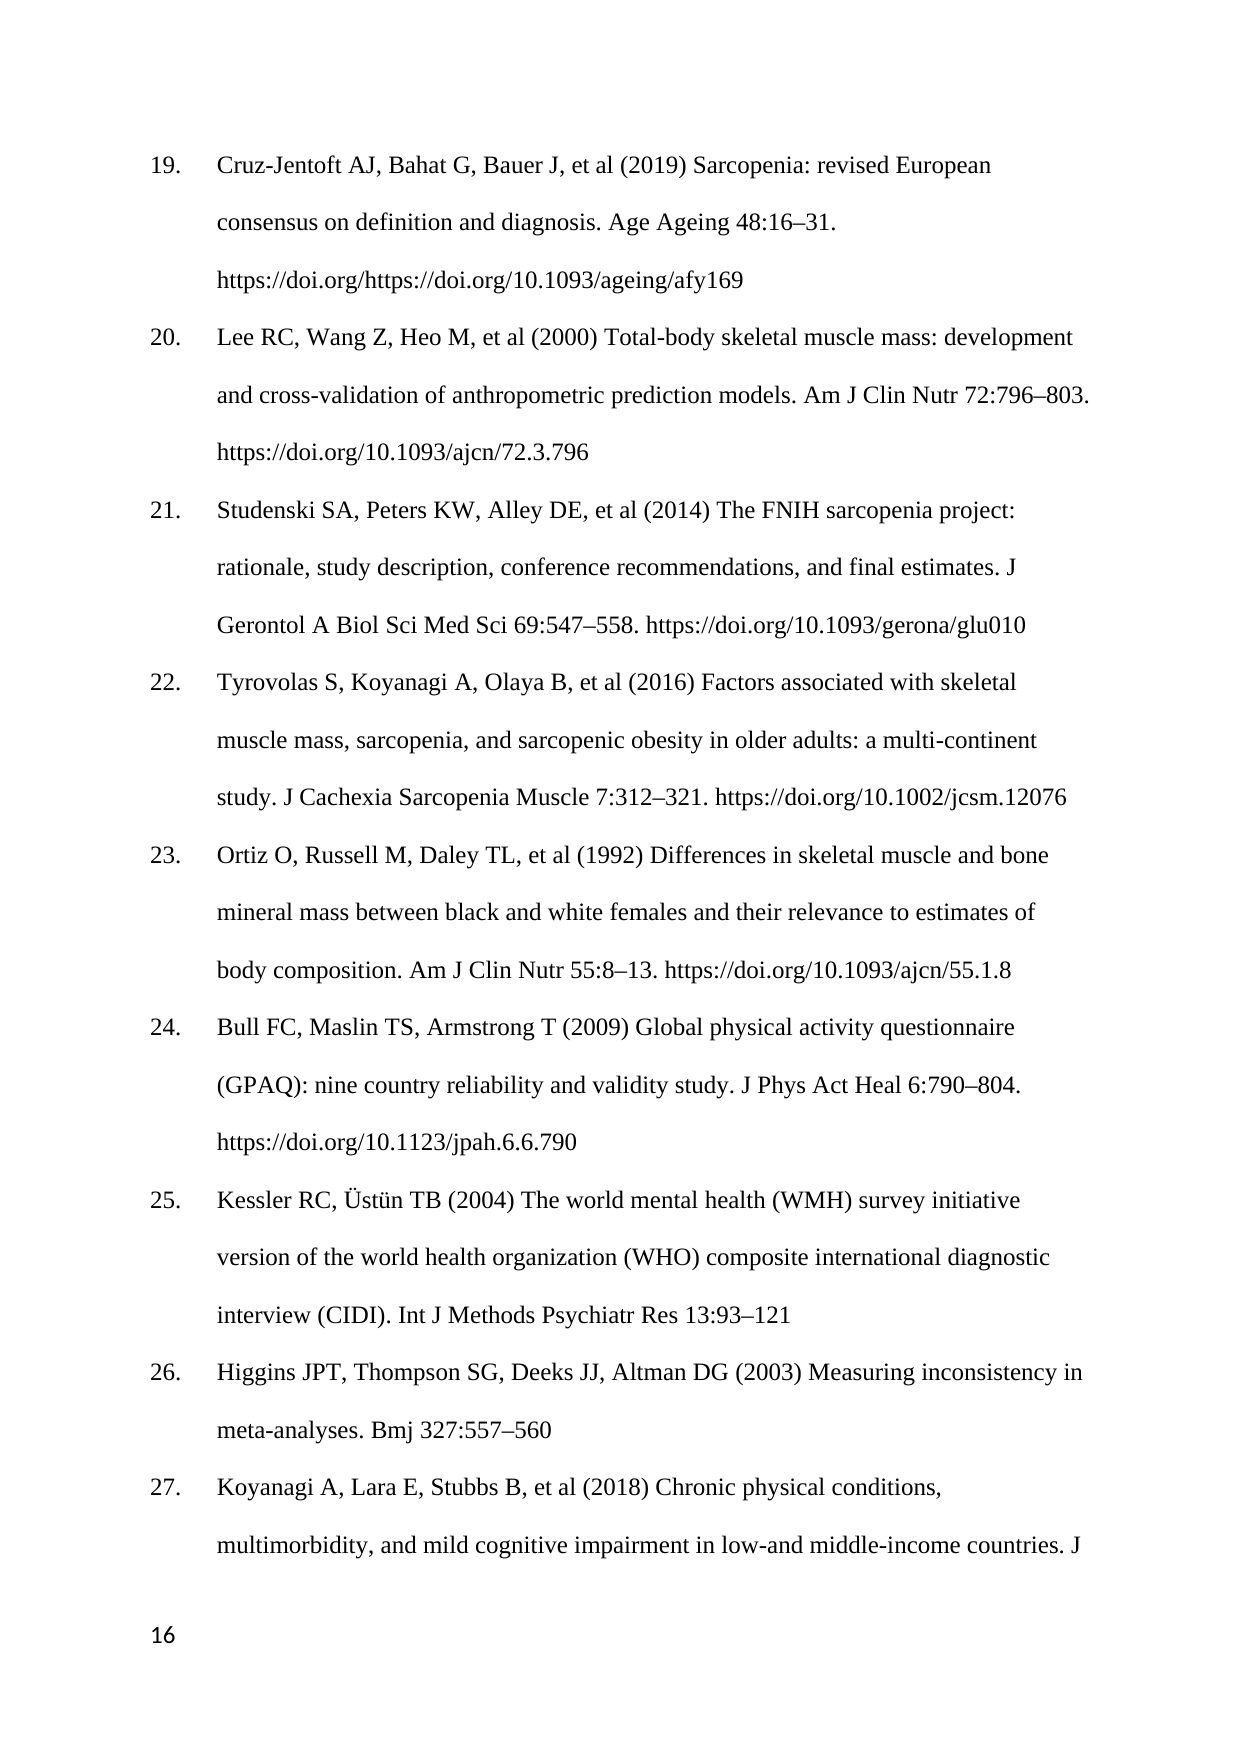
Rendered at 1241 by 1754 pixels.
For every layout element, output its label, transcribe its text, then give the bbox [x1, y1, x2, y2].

text 26. Higgins JPT, Thompson SG, Deeks JJ, Altman DG (2003) Measuring inconsistency in meta-analyses. Bmj 327:557–560 [150, 1357, 1090, 1444]
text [150, 1472, 1090, 1559]
text 23. Ortiz O, Russell M, Daley TL, et al (1992) Differences in skeletal muscle and bone mineral mass between black and white females and their relevance to estimates of body composition. Am J Clin Nutr 55:8–13. https://doi.org/10.1093/ajcn/55.1.8 [150, 840, 1090, 984]
text 24. Bull FC, Maslin TS, Armstrong T (2009) Global physical activity questionnaire (GPAQ): nine country reliability and validity study. J Phys Act Heal 6:790–804. https://doi.org/10.1123/jpah.6.6.790 [150, 1012, 1090, 1156]
text 20. Lee RC, Wang Z, Heo M, et al (2000) Total-body skeletal muscle mass: development and cross-validation of anthropometric prediction models. Am J Clin Nutr 72:796–803. https://doi.org/10.1093/ajcn/72.3.796 [150, 322, 1090, 466]
text 25. Kessler RC, Üstün TB (2004) The world mental health (WMH) survey initiative version of the world health organization (WHO) composite international diagnostic interview (CIDI). Int J Methods Psychiatr Res 13:93–121 [150, 1185, 1090, 1329]
text 22. Tyrovolas S, Koyanagi A, Olaya B, et al (2016) Factors associated with skeletal muscle mass, sarcopenia, and sarcopenic obesity in older adults: a multi‐continent study. J Cachexia Sarcopenia Muscle 7:312–321. https://doi.org/10.1002/jcsm.12076 [150, 667, 1090, 811]
text 21. Studenski SA, Peters KW, Alley DE, et al (2014) The FNIH sarcopenia project: rationale, study description, conference recommendations, and final estimates. J Gerontol A Biol Sci Med Sci 69:547–558. https://doi.org/10.1093/gerona/glu010 [150, 495, 1090, 639]
text 19. Cruz-Jentoft AJ, Bahat G, Bauer J, et al (2019) Sarcopenia: revised European consensus on definition and diagnosis. Age Ageing 48:16–31. https://doi.org/https://doi.org/10.1093/ageing/afy169 [150, 150, 1090, 294]
